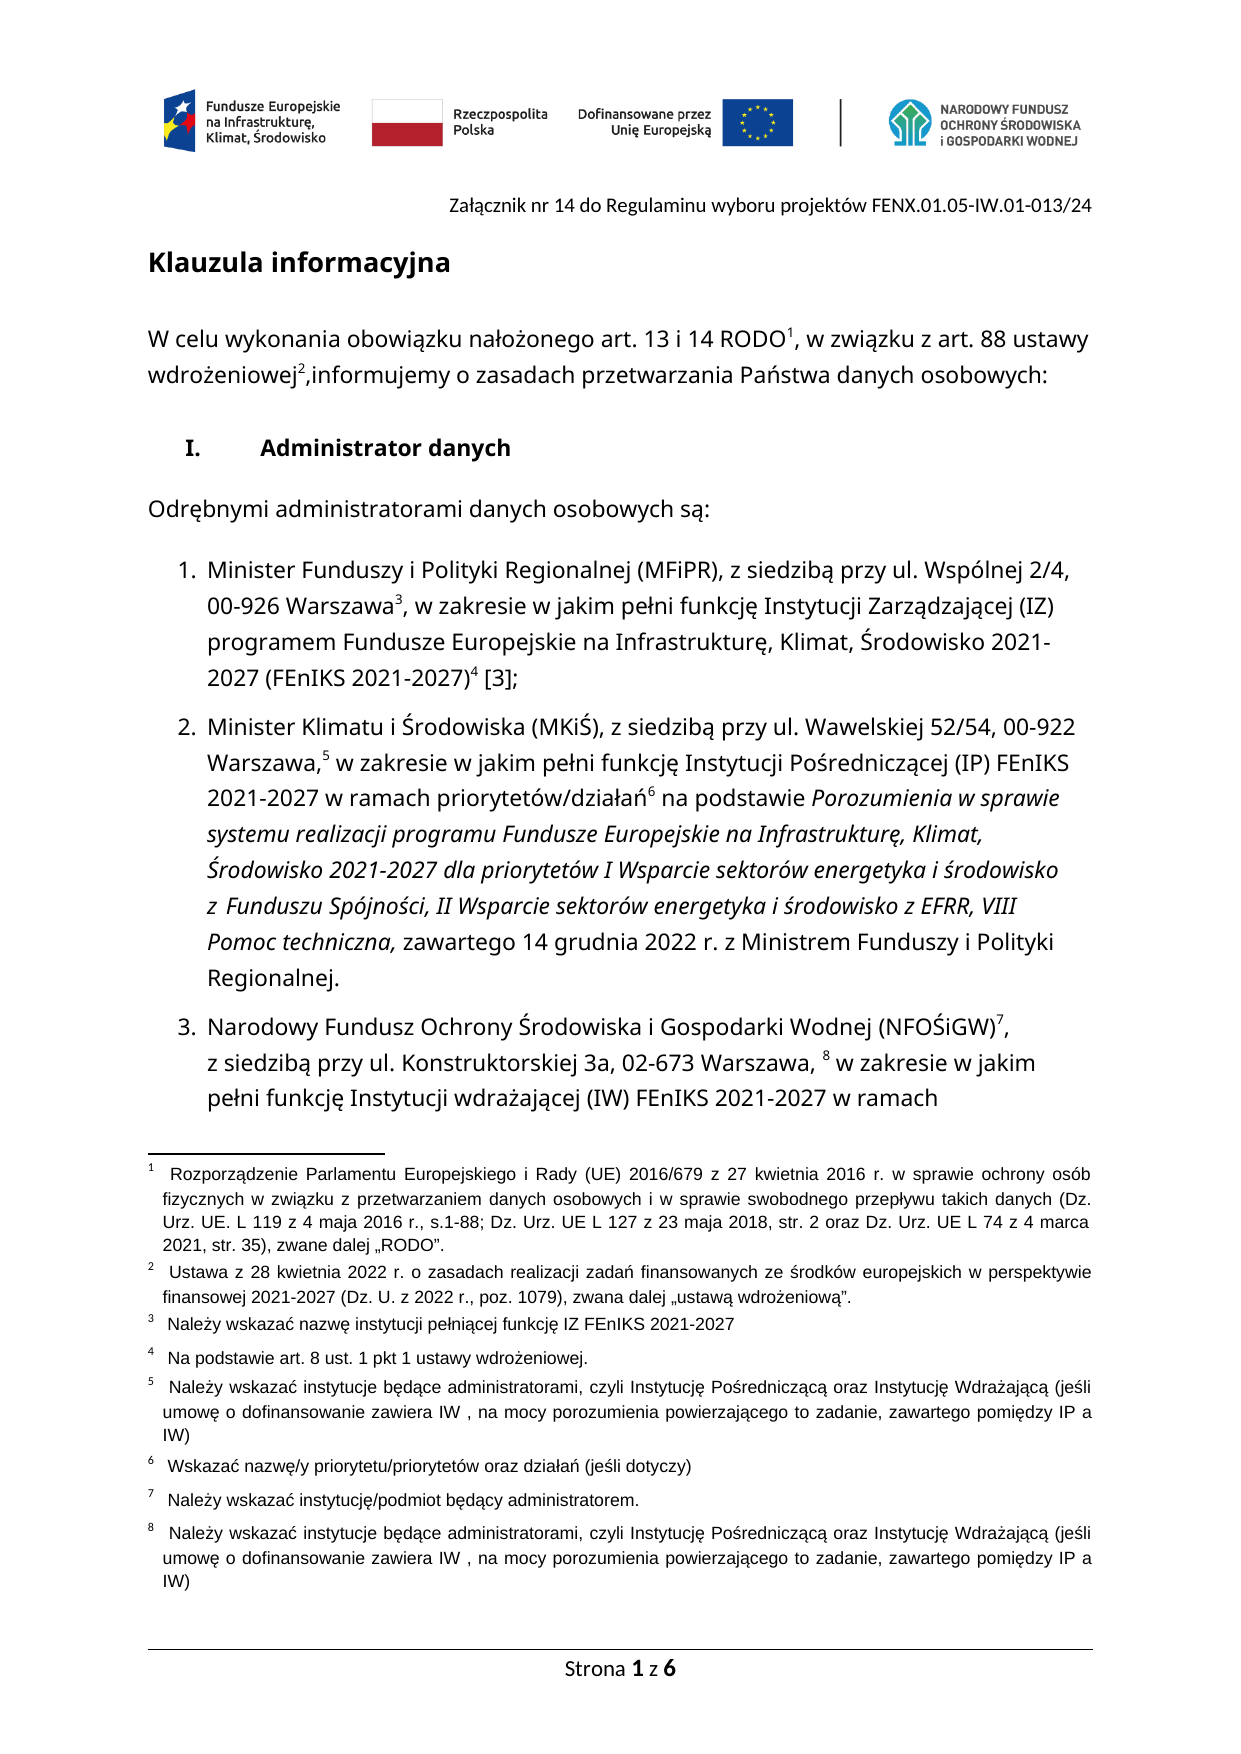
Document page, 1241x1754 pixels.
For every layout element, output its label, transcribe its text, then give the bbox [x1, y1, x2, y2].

text W celu wykonania obowiązku nałożonego art. 13 i 14 RODO, w związku z art. 88 ustawy wdrożeniowej,informujemy o zasadach przetwarzania Państwa danych osobowych: [148, 323, 1093, 390]
list Minister Funduszy i Polityki Regionalnej (MFiPR), z siedzibą przy ul. Wspólnej 2/4, 00-926 Warszawa, w zakresie w jakim pełni funkcję Instytucji Zarządzającej (IZ) programem Fundusze Europejskie na Infrastrukturę, Klimat, Środowisko 2021-2027 (FEnIKS 2021-2027) [3]; [177, 554, 1093, 693]
picture [147, 73, 1093, 168]
list Minister Klimatu i Środowiska (MKiŚ), z siedzibą przy ul. Wawelskiej 52/54, 00-922 Warszawa, w zakresie w jakim pełni funkcję Instytucji Pośredniczącej (IP) FEnIKS 2021-2027 w ramach priorytetów/działań na podstawie Porozumienia w sprawie systemu realizacji programu Fundusze Europejskie na Infrastrukturę, Klimat, Środowisko 2021-2027 dla priorytetów I Wsparcie sektorów energetyka i środowisko z Funduszu Spójności, II Wsparcie sektorów energetyka i środowisko z EFRR, VIII Pomoc techniczna, zawartego 14 grudnia 2022 r. z Ministrem Funduszy i Polityki Regionalnej. [177, 711, 1093, 993]
list Załącznik nr 14 do Regulaminu wyboru projektów FENX.01.05-IW.01-013/24 [192, 193, 1093, 218]
subtitle Klauzula informacyjna [148, 243, 1093, 280]
list Administrator danych [185, 432, 1093, 464]
text Odrębnymi administratorami danych osobowych są: [148, 493, 1093, 524]
list Narodowy Fundusz Ochrony Środowiska i Gospodarki Wodnej (NFOŚiGW), z siedzibą przy ul. Konstruktorskiej 3a, 02-673 Warszawa, w zakresie w jakim pełni funkcję Instytucji wdrażającej (IW) FEnIKS 2021-2027 w ramach priorytetów/działań na podstawie Porozumienia w sprawie realizacji programu Fundusze Europejskie na Infrastrukturę, Klimat, Środowisko 2021-2027 w zakresie priorytetu I Wsparcie sektorów energetyka i środowisko z Funduszu Spójności i priorytetu II Wsparcie sektorów energetyka i środowisko z EFRR oraz priorytetu VIII Pomoc techniczna, zawartego w dniu 4 lipca 2023 r. z Ministrem Klimatu i Środowiska. [177, 1011, 1093, 1114]
